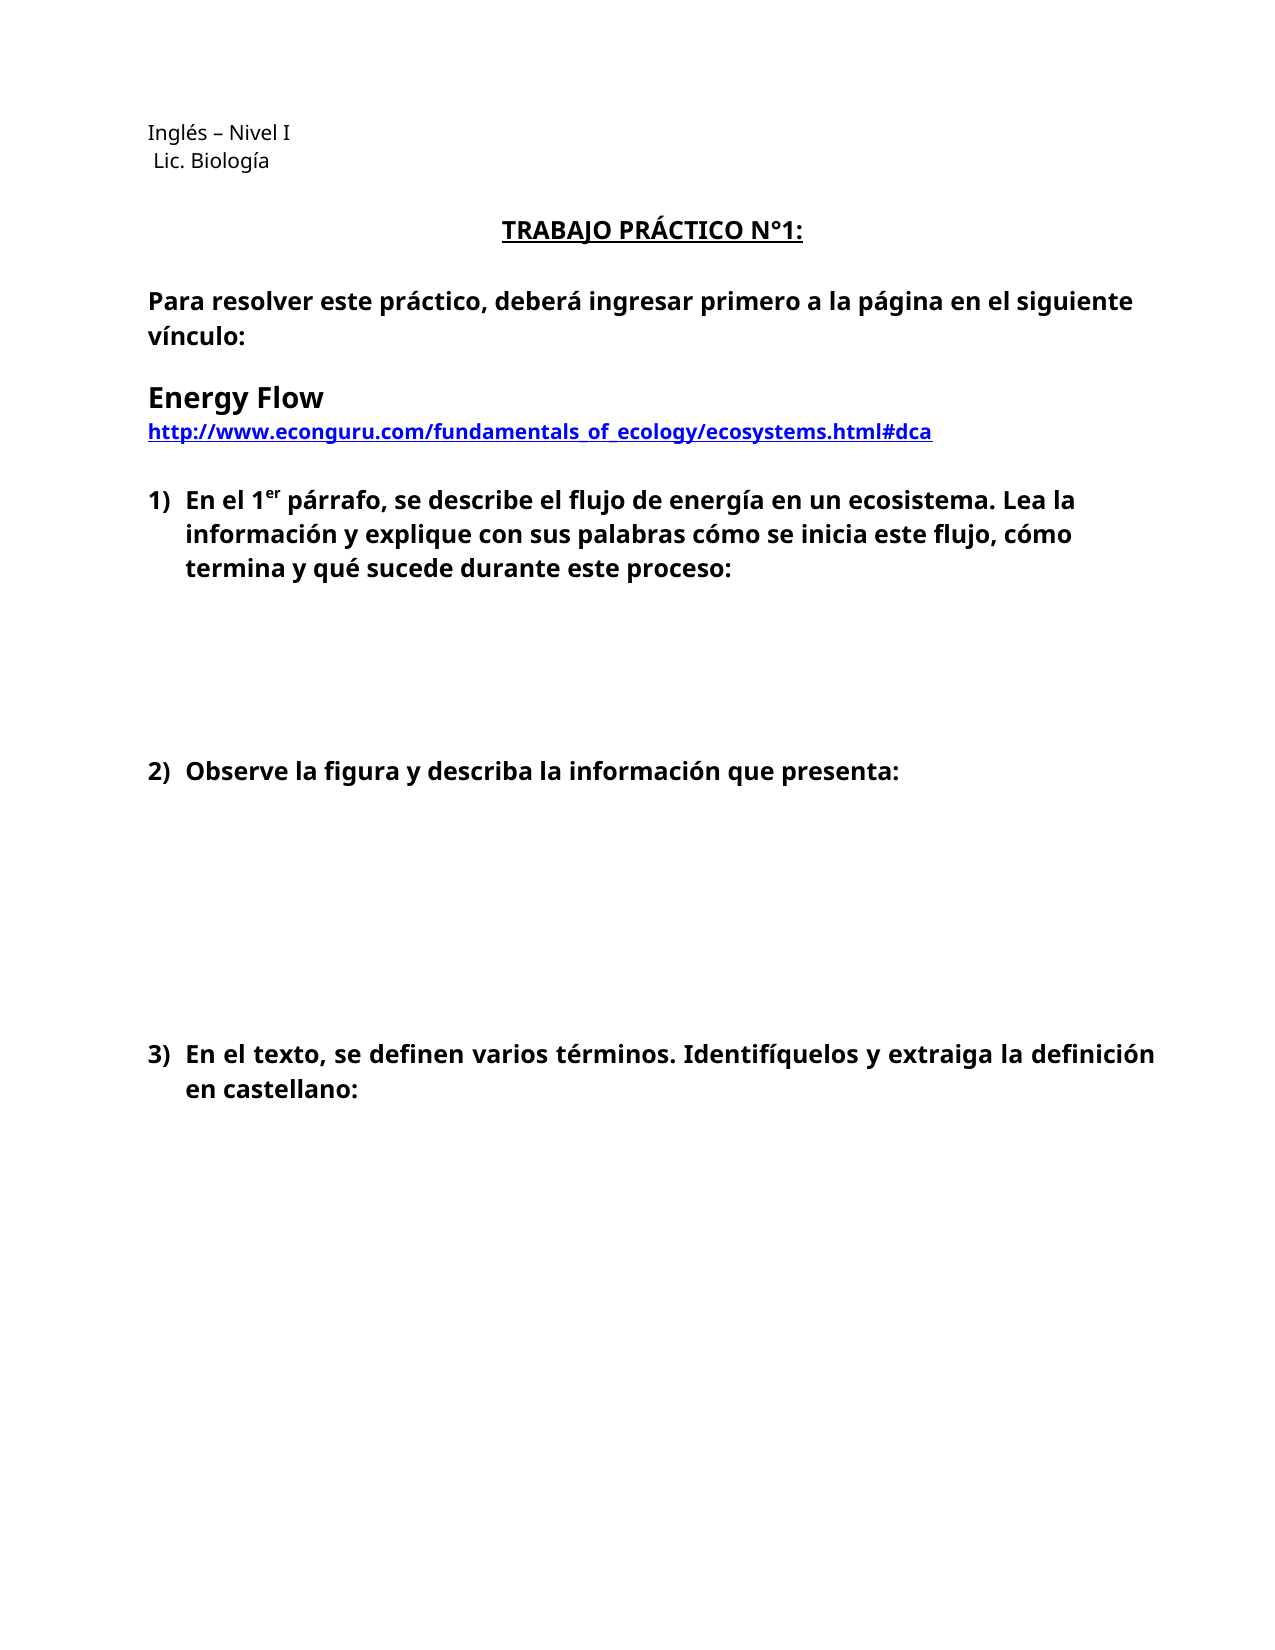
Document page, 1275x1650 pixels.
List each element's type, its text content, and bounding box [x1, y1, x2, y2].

text Lic. Biología [148, 147, 1157, 175]
subtitle Energy Flow [148, 377, 1157, 417]
text Inglés – Nivel I [148, 118, 1157, 147]
text Para resolver este práctico, deberá ingresar primero a la página en el siguiente vínculo: [148, 284, 1157, 352]
text TRABAJO PRÁCTICO N°1: [148, 212, 1157, 247]
subtitle En el texto, se definen varios términos. Identifíquelos y extraiga la definición en castellano: [148, 1037, 1157, 1105]
list Observe la figura y describa la información que presenta: [148, 753, 1157, 787]
text http://www.econguru.com/fundamentals_of_ecology/ecosystems.html#dca [148, 417, 1157, 445]
list En el 1er párrafo, se describe el flujo de energía en un ecosistema. Lea la información y explique con sus palabras cómo se inicia este flujo, cómo termina y qué sucede durante este proceso: [148, 483, 1157, 585]
